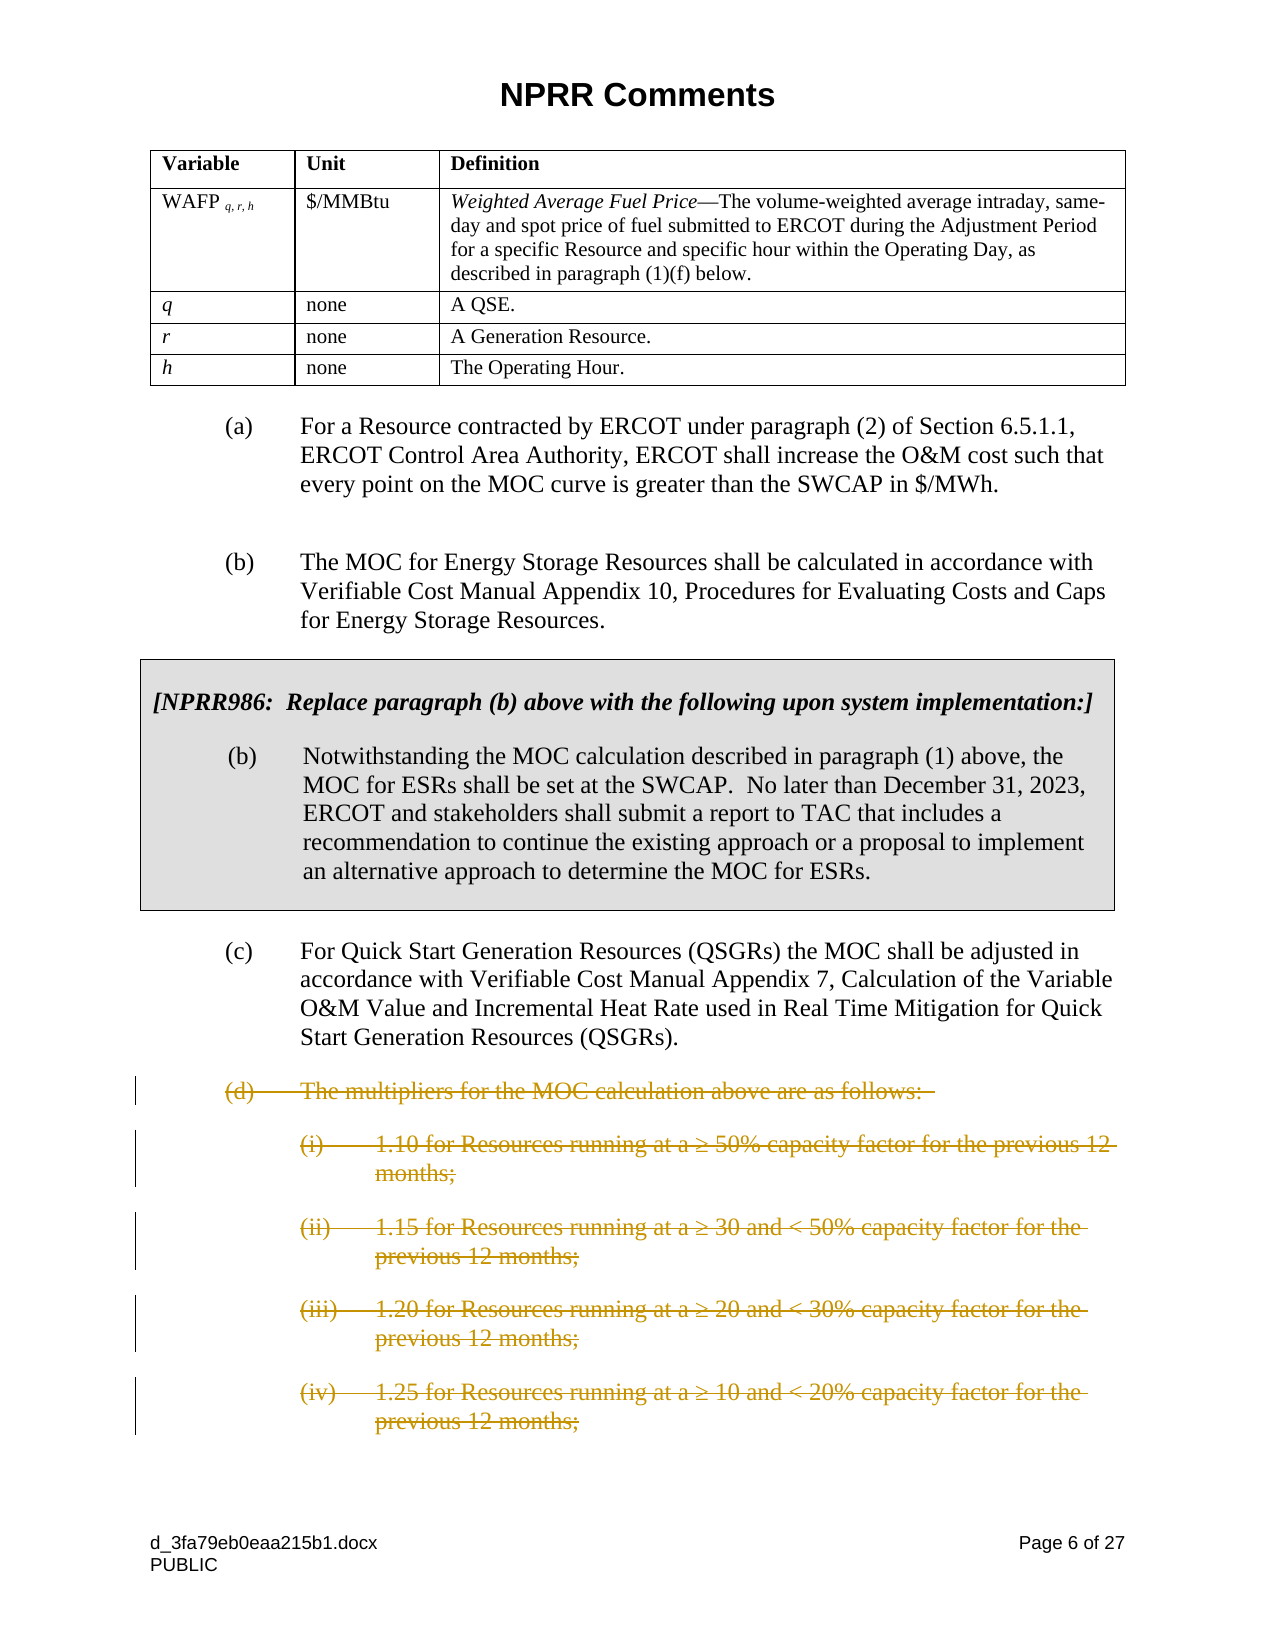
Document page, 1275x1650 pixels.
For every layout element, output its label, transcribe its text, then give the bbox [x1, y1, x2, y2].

table_header [NPRR986: Replace paragraph (b) above with the following upon system implementation:] (b) Notwithstanding the MOC calculation described in paragraph (1) above, the MOC for ESRs shall be set at the SWCAP. No later than December 31, 2023, ERCOT and stakeholders shall submit a report to TAC that includes a recommendation to continue the existing approach or a proposal to implement an alternative approach to determine the MOC for ESRs. [141, 660, 1114, 910]
table_cell none [296, 292, 439, 322]
table_header Unit [296, 151, 439, 188]
table_cell A QSE. [440, 292, 1125, 322]
table_header Variable [151, 151, 294, 188]
text (a) For a Resource contracted by ERCOT under paragraph (2) of Section 6.5.1.1, ERCOT Control Area Authority, ERCOT shall increase the O&M cost such that every point on the MOC curve is greater than the SWCAP in $/MWh. [225, 411, 1125, 497]
text (b) The MOC for Energy Storage Resources shall be calculated in accordance with Verifiable Cost Manual Appendix 10, Procedures for Evaluating Costs and Caps for Energy Storage Resources. [225, 547, 1125, 634]
table_cell none [296, 355, 439, 385]
table_cell r [151, 324, 294, 354]
table_cell The Operating Hour. [440, 355, 1125, 385]
text (c) For Quick Start Generation Resources (QSGRs) the MOC shall be adjusted in accordance with Verifiable Cost Manual Appendix 7, Calculation of the Variable O&M Value and Incremental Heat Rate used in Real Time Mitigation for Quick Start Generation Resources (QSGRs). [225, 936, 1125, 1051]
table_cell q [151, 292, 294, 322]
table_cell Weighted Average Fuel Price—The volume-weighted average intraday, same-day and spot price of fuel submitted to ERCOT during the Adjustment Period for a specific Resource and specific hour within the Operating Day, as described in paragraph (1)(f) below. [440, 189, 1125, 291]
table_cell h [151, 355, 294, 385]
table_cell $/MMBtu [296, 189, 439, 291]
table_cell A Generation Resource. [440, 324, 1125, 354]
table_cell WAFP q, r, h [151, 189, 294, 291]
table_header Definition [440, 151, 1125, 188]
table_cell none [296, 324, 439, 354]
